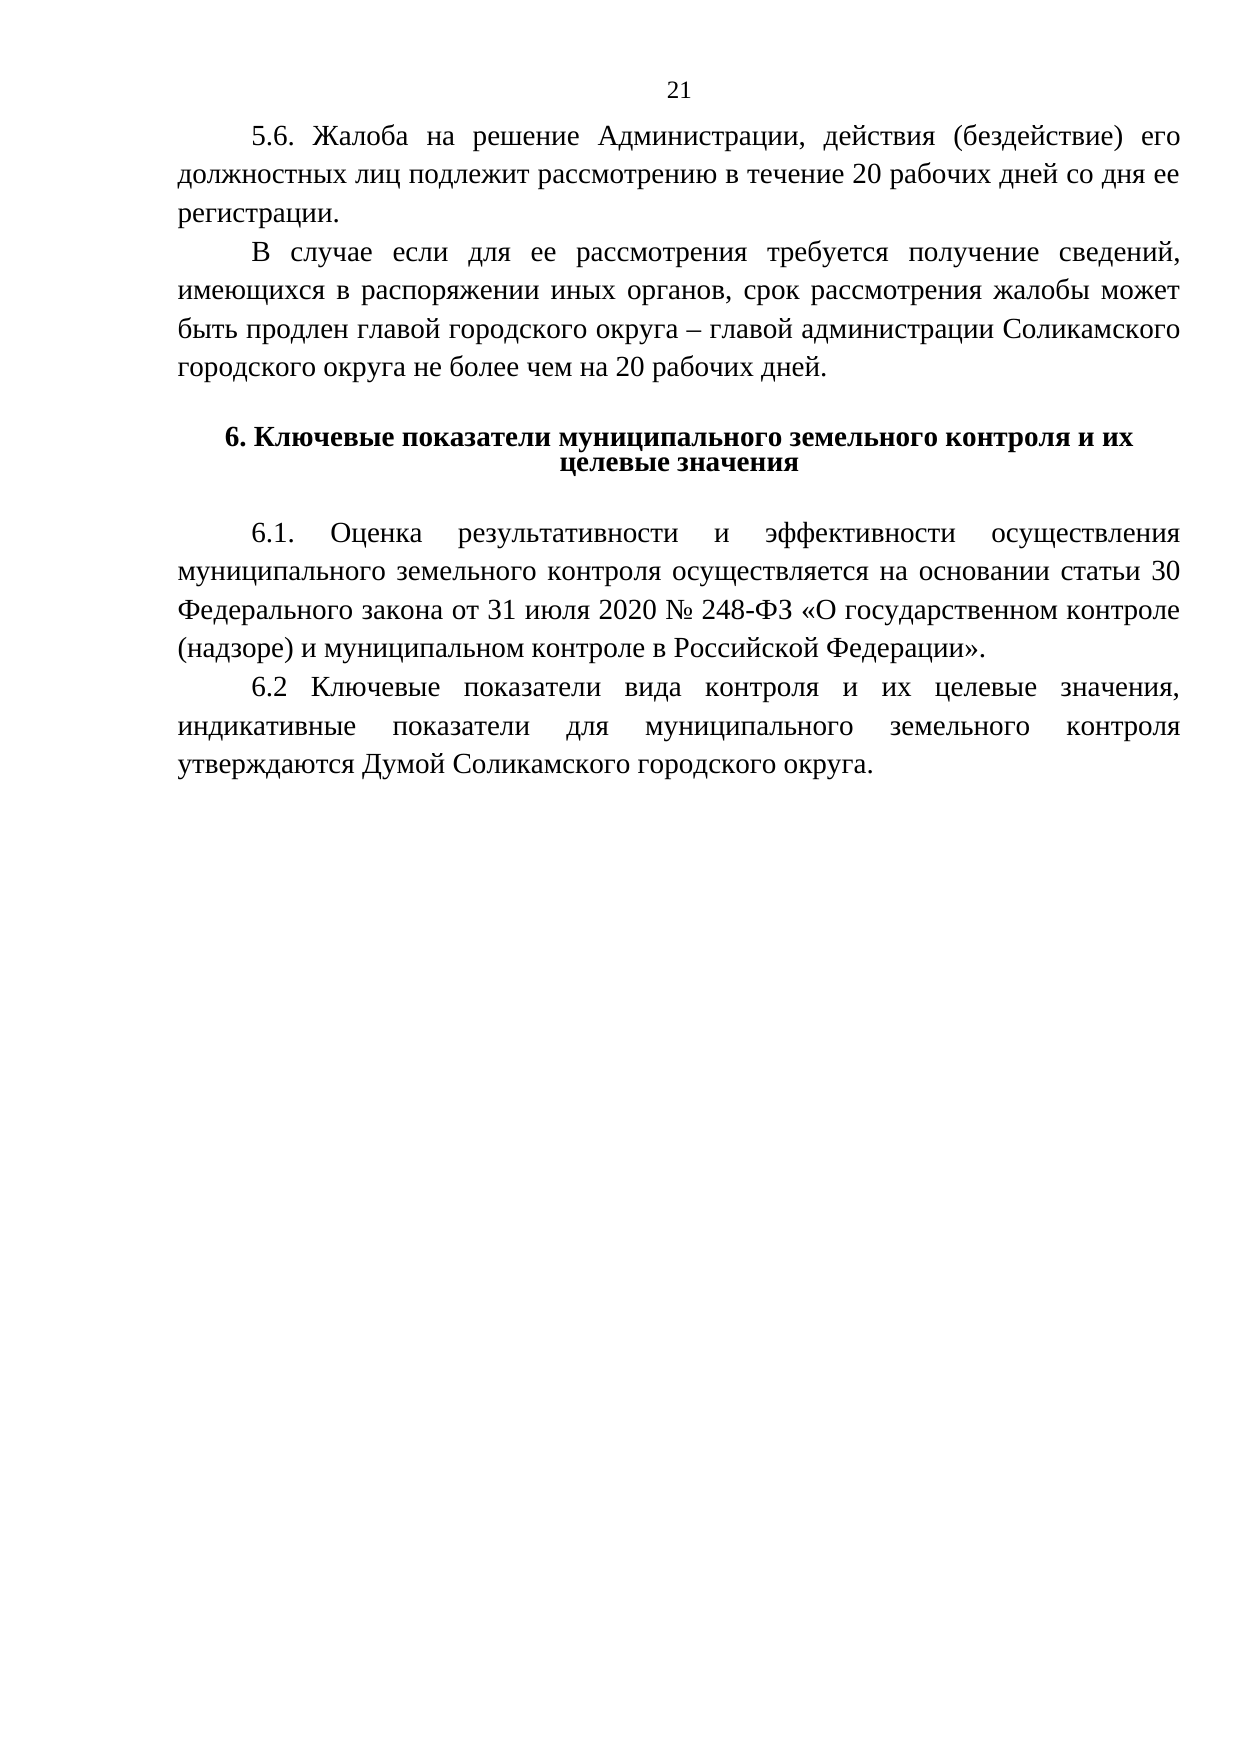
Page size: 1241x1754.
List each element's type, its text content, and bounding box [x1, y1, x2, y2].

text 6.1. Оценка результативности и эффективности осуществления муниципального земельного контроля осуществляется на основании статьи 30 Федерального закона от 31 июля 2020 № 248-ФЗ «О государственном контроле (надзоре) и муниципальном контроле в Российской Федерации». [177, 515, 1181, 664]
text 6. Ключевые показатели муниципального земельного контроля и их целевые значения [177, 426, 1181, 476]
text В случае если для ее рассмотрения требуется получение сведений, имеющихся в распоряжении иных органов, срок рассмотрения жалобы может быть продлен главой городского округа – главой администрации Соликамского городского округа не более чем на 20 рабочих дней. [177, 234, 1181, 383]
text 5.6. Жалоба на решение Администрации, действия (бездействие) его должностных лиц подлежит рассмотрению в течение 20 рабочих дней со дня ее регистрации. [177, 118, 1181, 229]
text 6.2 Ключевые показатели вида контроля и их целевые значения, индикативные показатели для муниципального земельного контроля утверждаются Думой Соликамского городского округа. [177, 669, 1181, 780]
